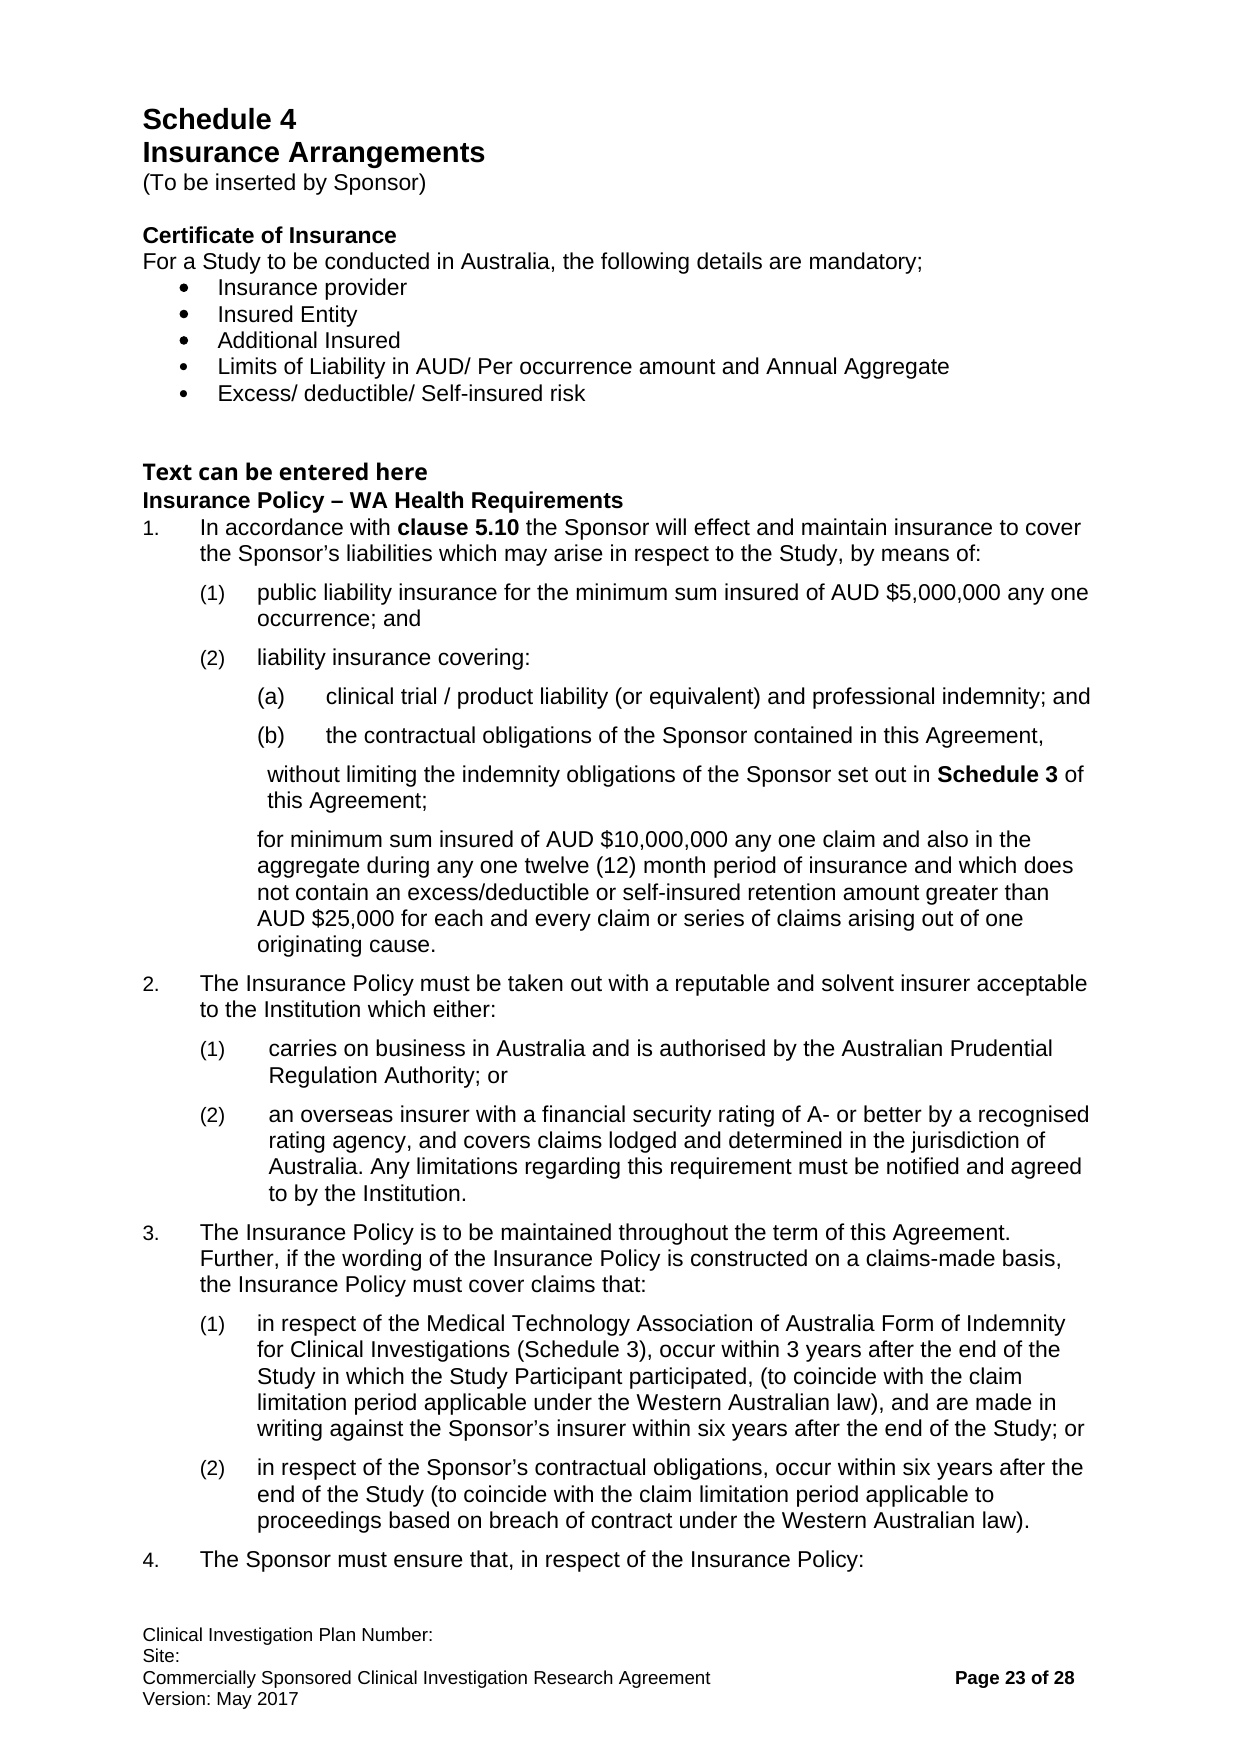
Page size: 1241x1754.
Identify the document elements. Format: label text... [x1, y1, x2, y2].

text for minimum sum insured of AUD $10,000,000 any one claim and also in the aggregate during any one twelve (12) month period of insurance and which does not contain an excess/deductible or self-insured retention amount greater than AUD $25,000 for each and every claim or series of claims arising out of one originating cause. [257, 826, 1092, 958]
list In accordance with clause 5.10 the Sponsor will effect and maintain insurance to cover the Sponsor’s liabilities which may arise in respect to the Study, by means of: [142, 514, 1092, 566]
text (To be inserted by Sponsor) [142, 169, 1092, 195]
list The Insurance Policy must be taken out with a reputable and solvent insurer acceptable to the Institution which either: [142, 970, 1092, 1023]
text Insurance Policy – WA Health Requirements [142, 487, 1092, 514]
list an overseas insurer with a financial security rating of A- or better by a recognised rating agency, and covers claims lodged and determined in the jurisdiction of Australia. Any limitations regarding this requirement must be notified and agreed to by the Institution. [199, 1101, 1092, 1206]
list public liability insurance for the minimum sum insured of AUD $5,000,000 any one occurrence; and [199, 579, 1092, 632]
text without limiting the indemnity obligations of the Sponsor set out in Schedule 3 of this Agreement; [267, 761, 1092, 813]
list The Insurance Policy is to be maintained throughout the term of this Agreement. Further, if the wording of the Insurance Policy is constructed on a claims-made basis, the Insurance Policy must cover claims that: [142, 1218, 1092, 1297]
list Insured Entity [180, 301, 1092, 327]
text Certificate of Insurance [142, 222, 1092, 248]
list The Sponsor must ensure that, in respect of the Insurance Policy: [142, 1546, 1092, 1572]
text For a Study to be conducted in Australia, the following details are mandatory; [142, 248, 1092, 274]
list the contractual obligations of the Sponsor contained in this Agreement, [257, 722, 1092, 748]
list clinical trial / product liability (or equivalent) and professional indemnity; and [257, 683, 1092, 709]
list Limits of Liability in AUD/ Per occurrence amount and Annual Aggregate [180, 353, 1092, 380]
list in respect of the Medical Technology Association of Australia Form of Indemnity for Clinical Investigations (Schedule 3), occur within 3 years after the end of the Study in which the Study Participant participated, (to coincide with the claim limitation period applicable under the Western Australian law), and are made in writing against the Sponsor’s insurer within six years after the end of the Study; or [199, 1310, 1092, 1442]
list in respect of the Sponsor’s contractual obligations, occur within six years after the end of the Study (to coincide with the claim limitation period applicable to proceedings based on breach of contract under the Western Australian law). [199, 1454, 1092, 1533]
list Additional Insured [180, 327, 1092, 353]
list carries on business in Australia and is authorised by the Australian Prudential Regulation Authority; or [199, 1035, 1092, 1088]
list Insurance provider [180, 274, 1092, 301]
list liability insurance covering: [199, 644, 1092, 670]
text Schedule 4 Insurance Arrangements [142, 102, 1092, 169]
list Excess/ deductible/ Self-insured risk [180, 380, 1092, 406]
list Text can be entered here [142, 456, 1092, 487]
